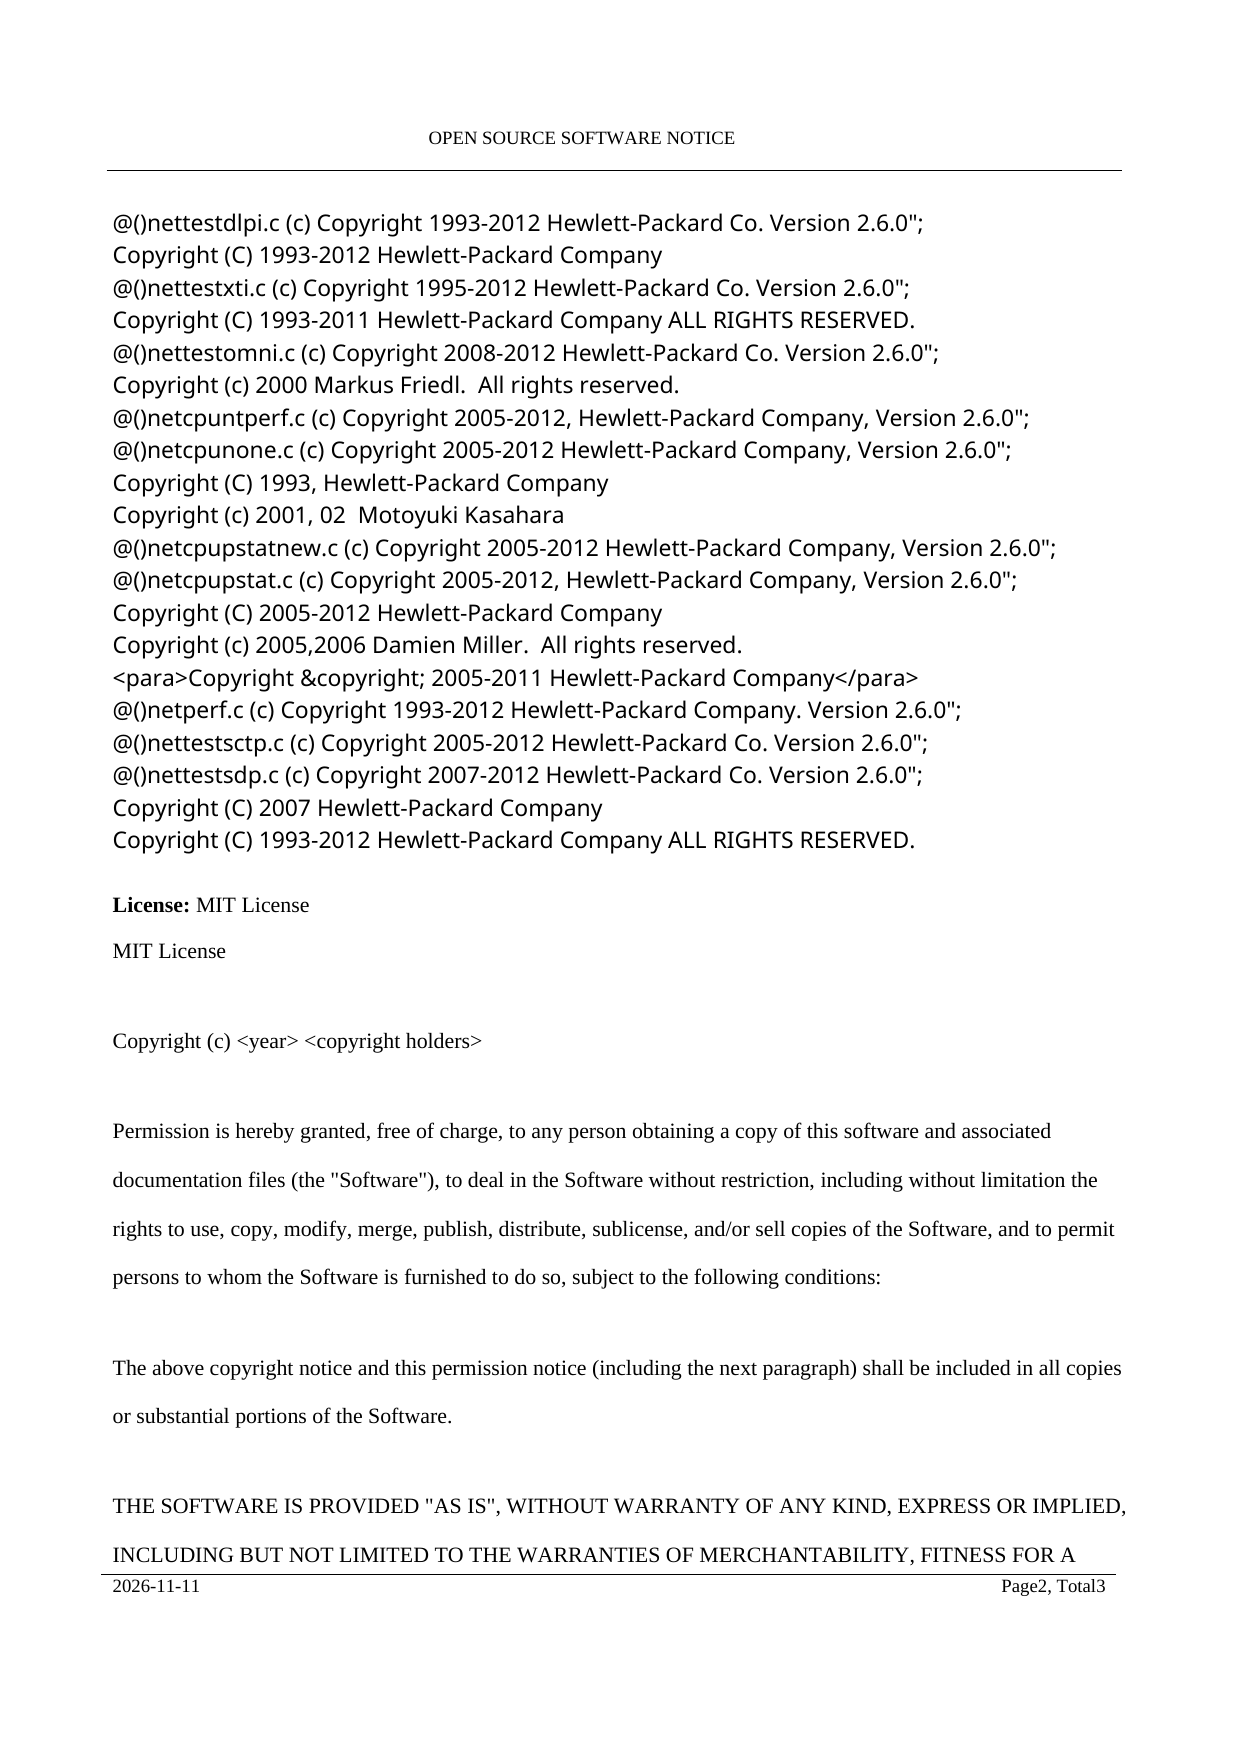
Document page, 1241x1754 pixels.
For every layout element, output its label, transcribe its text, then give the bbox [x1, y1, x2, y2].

text License: MIT License [112, 889, 1128, 921]
text @()netcpuntperf.c (c) Copyright 2005-2012, Hewlett-Packard Company, Version 2.6.0"; [112, 401, 1128, 434]
text @()netcpunone.c (c) Copyright 2005-2012 Hewlett-Packard Company, Version 2.6.0"; [112, 434, 1128, 466]
text <para>Copyright &copyright; 2005-2011 Hewlett-Packard Company</para> [112, 661, 1128, 694]
text @()netcpupstat.c (c) Copyright 2005-2012, Hewlett-Packard Company, Version 2.6.0"; [112, 564, 1128, 596]
text @()nettestsctp.c (c) Copyright 2005-2012 Hewlett-Packard Co. Version 2.6.0"; [112, 726, 1128, 759]
text Copyright (c) 2001, 02 Motoyuki Kasahara [112, 499, 1128, 531]
text Copyright (c) 2005,2006 Damien Miller. All rights reserved. [112, 629, 1128, 661]
text @()nettestomni.c (c) Copyright 2008-2012 Hewlett-Packard Co. Version 2.6.0"; [112, 336, 1128, 369]
text @()nettestxti.c (c) Copyright 1995-2012 Hewlett-Packard Co. Version 2.6.0"; [112, 271, 1128, 304]
text Copyright (C) 2005-2012 Hewlett-Packard Company [112, 596, 1128, 629]
text Copyright (c) <year> <copyright holders> [112, 1024, 1128, 1057]
text @()nettestdlpi.c (c) Copyright 1993-2012 Hewlett-Packard Co. Version 2.6.0"; [112, 206, 1128, 239]
text Copyright (c) 2000 Markus Friedl. All rights reserved. [112, 369, 1128, 401]
text Copyright (C) 2007 Hewlett-Packard Company [112, 791, 1128, 824]
text Copyright (C) 1993, Hewlett-Packard Company [112, 466, 1128, 499]
text Copyright (C) 1993-2012 Hewlett-Packard Company [112, 239, 1128, 271]
text MIT License [112, 934, 1128, 966]
text Copyright (C) 1993-2012 Hewlett-Packard Company ALL RIGHTS RESERVED. [112, 824, 1128, 856]
text The above copyright notice and this permission notice (including the next paragraph) shall be included in all copies or substantial portions of the Software. [112, 1351, 1128, 1432]
text Copyright (C) 1993-2011 Hewlett-Packard Company ALL RIGHTS RESERVED. [112, 304, 1128, 336]
text @()netperf.c (c) Copyright 1993-2012 Hewlett-Packard Company. Version 2.6.0"; [112, 694, 1128, 726]
text @()nettestsdp.c (c) Copyright 2007-2012 Hewlett-Packard Co. Version 2.6.0"; [112, 759, 1128, 791]
text @()netcpupstatnew.c (c) Copyright 2005-2012 Hewlett-Packard Company, Version 2.6.0"; [112, 531, 1128, 564]
text Permission is hereby granted, free of charge, to any person obtaining a copy of this software and associated documentation files (the "Software"), to deal in the Software without restriction, including without limitation the rights to use, copy, modify, merge, publish, distribute, sublicense, and/or sell copies of the Software, and to permit persons to whom the Software is furnished to do so, subject to the following conditions: [112, 1114, 1128, 1293]
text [112, 1490, 1128, 1571]
